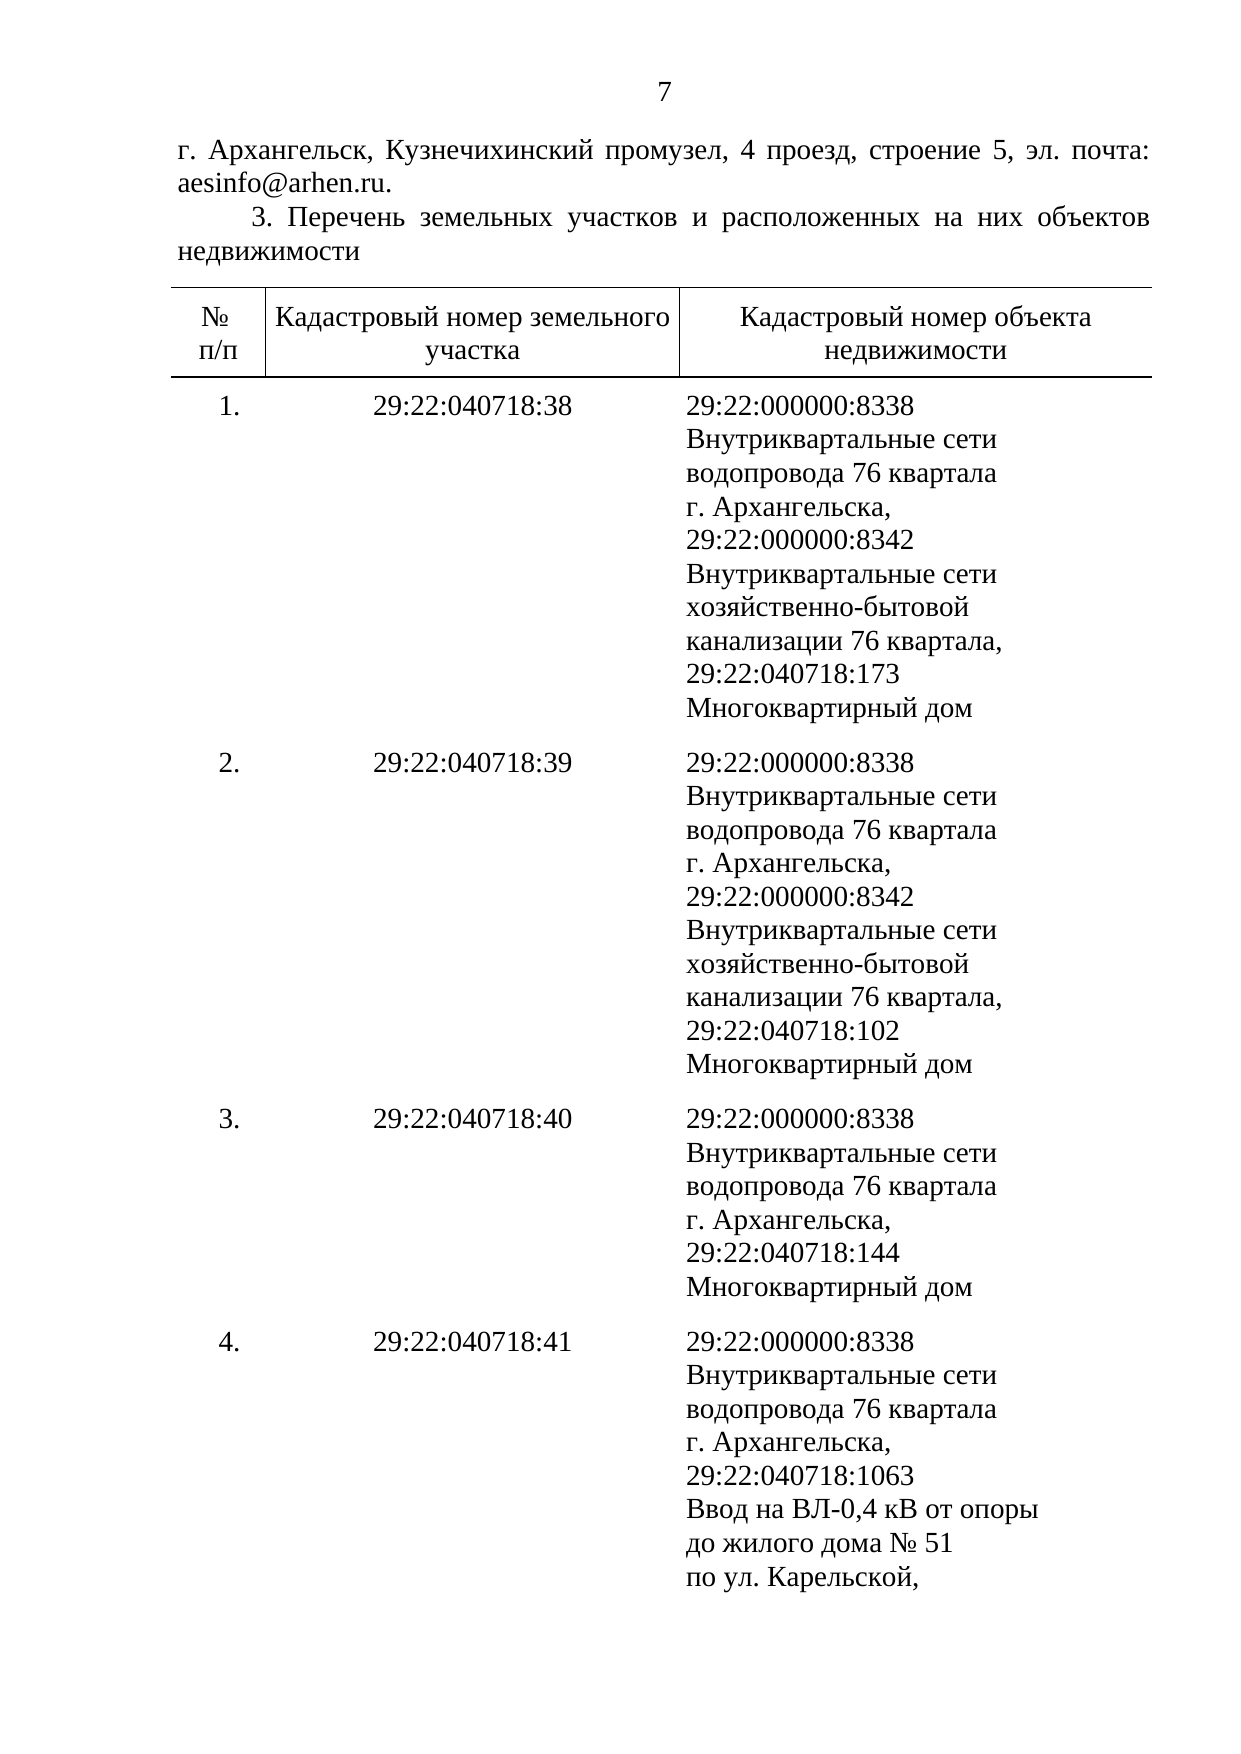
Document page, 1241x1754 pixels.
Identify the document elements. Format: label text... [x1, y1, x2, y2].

table_header № п/п [171, 288, 265, 376]
table_cell 29:22:040718:38 [266, 378, 679, 734]
table_cell 29:22:000000:8338 Внутриквартальные сети водопровода 76 квартала г. Архангельска, 29:22:000000:8342 Внутриквартальные сети хозяйственно-бытовой канализации 76 квартала, 29:22:040718:173 Многоквартирный дом [679, 378, 1152, 734]
table_cell 29:22:040718:40 [266, 1091, 679, 1313]
table_cell 29:22:040718:39 [266, 734, 679, 1091]
table_cell [171, 378, 266, 734]
table_cell 29:22:000000:8338 Внутриквартальные сети водопровода 76 квартала г. Архангельска, 29:22:000000:8342 Внутриквартальные сети хозяйственно-бытовой канализации 76 квартала, 29:22:040718:102 Многоквартирный дом [679, 734, 1152, 1091]
table_header Кадастровый номер земельного участка [266, 288, 679, 376]
table_cell 29:22:040718:41 [266, 1313, 679, 1603]
table_cell [171, 1091, 266, 1313]
table_cell [171, 1313, 266, 1603]
text 3. Перечень земельных участков и расположенных на них объектов недвижимости [177, 199, 1152, 266]
table_cell [171, 734, 266, 1091]
table_cell 29:22:000000:8338 Внутриквартальные сети водопровода 76 квартала г. Архангельска, 29:22:040718:144 Многоквартирный дом [679, 1091, 1152, 1313]
table_header Кадастровый номер объекта недвижимости [680, 288, 1152, 376]
